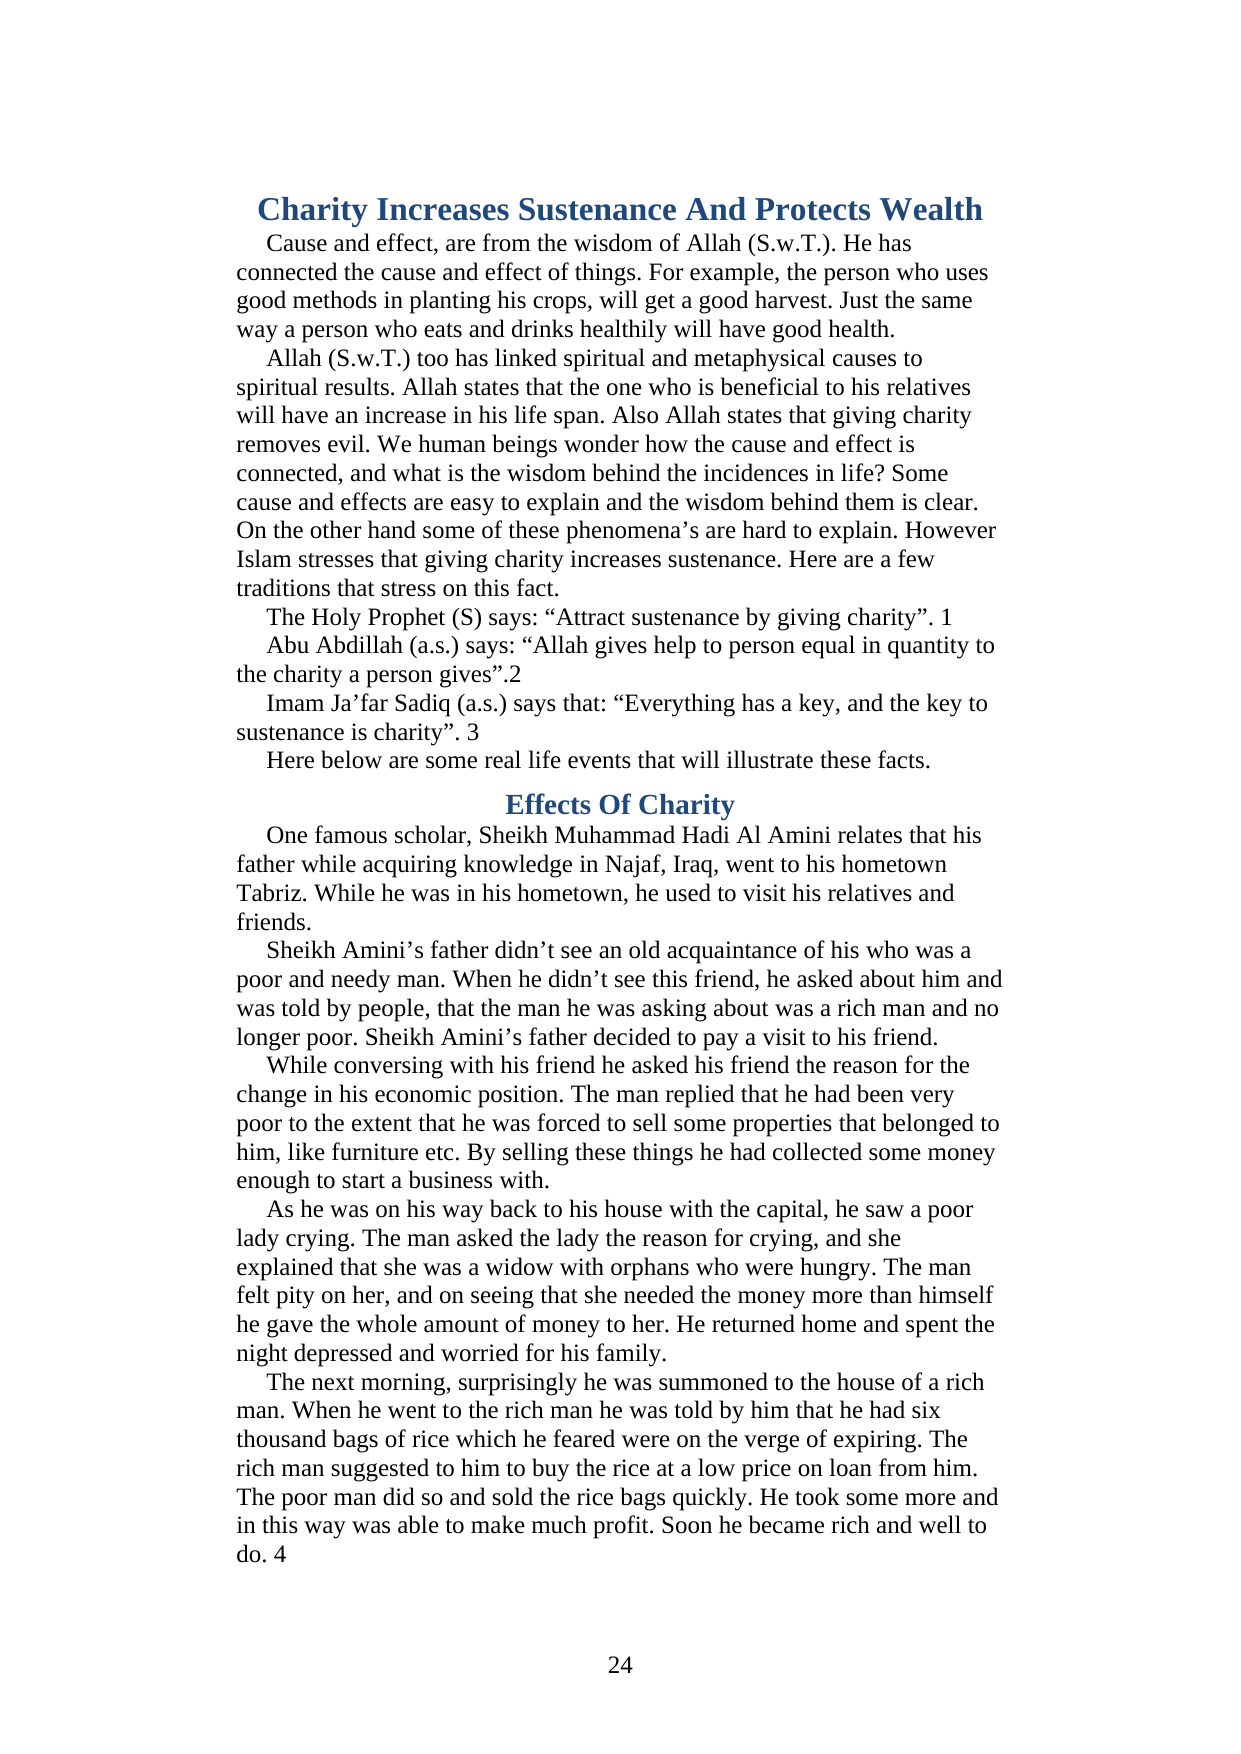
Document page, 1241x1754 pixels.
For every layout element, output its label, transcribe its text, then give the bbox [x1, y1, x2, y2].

text Imam Ja’far Sadiq (a.s.) says that: “Everything has a key, and the key to sustenance is charity”. 3 [236, 688, 1004, 746]
text One famous scholar, Sheikh Muhammad Hadi Al Amini relates that his father while acquiring knowledge in Najaf, Iraq, went to his hometown Tabriz. While he was in his hometown, he used to visit his relatives and friends. [236, 820, 1004, 935]
text The next morning, surprisingly he was summoned to the house of a rich man. When he went to the rich man he was told by him that he had six thousand bags of rice which he feared were on the verge of expiring. The rich man suggested to him to buy the rice at a low price on loan from him. The poor man did so and sold the rice bags quickly. He took some more and in this way was able to make much profit. Soon he became rich and well to do. 4 [236, 1367, 1004, 1568]
text Allah (S.w.T.) too has linked spiritual and metaphysical causes to spiritual results. Allah states that the one who is beneficial to his relatives will have an increase in his life span. Also Allah states that giving charity removes evil. We human beings wonder how the cause and effect is connected, and what is the wisdom behind the incidences in life? Some cause and effects are easy to explain and the wisdom behind them is clear. On the other hand some of these phenomena’s are hard to explain. However Islam stresses that giving charity increases sustenance. Here are a few traditions that stress on this fact. [236, 343, 1004, 602]
text Here below are some real life events that will illustrate these facts. [236, 746, 1004, 774]
text Abu Abdillah (a.s.) says: “Allah gives help to person equal in quantity to the charity a person gives”.2 [236, 631, 1004, 688]
subtitle Charity Increases Sustenance And Protects Wealth [236, 190, 1004, 228]
text Cause and effect, are from the wisdom of Allah (S.w.T.). He has connected the cause and effect of things. For example, the person who uses good methods in planting his crops, will get a good harvest. Just the same way a person who eats and drinks healthily will have good health. [236, 228, 1004, 343]
subtitle Effects Of Charity [236, 787, 1004, 820]
text As he was on his way back to his house with the capital, he saw a poor lady crying. The man asked the lady the reason for crying, and she explained that she was a widow with orphans who were hungry. The man felt pity on her, and on seeing that she needed the money more than himself he gave the whole amount of money to her. He returned home and spent the night depressed and worried for his family. [236, 1194, 1004, 1367]
text The Holy Prophet (S) says: “Attract sustenance by giving charity”. 1 [236, 602, 1004, 631]
text While conversing with his friend he asked his friend the reason for the change in his economic position. The man replied that he had been very poor to the extent that he was forced to sell some properties that belonged to him, like furniture etc. By selling these things he had collected some money enough to start a business with. [236, 1050, 1004, 1194]
text Sheikh Amini’s father didn’t see an old acquaintance of his who was a poor and needy man. When he didn’t see this friend, he asked about him and was told by people, that the man he was asking about was a rich man and no longer poor. Sheikh Amini’s father decided to pay a visit to his friend. [236, 935, 1004, 1050]
